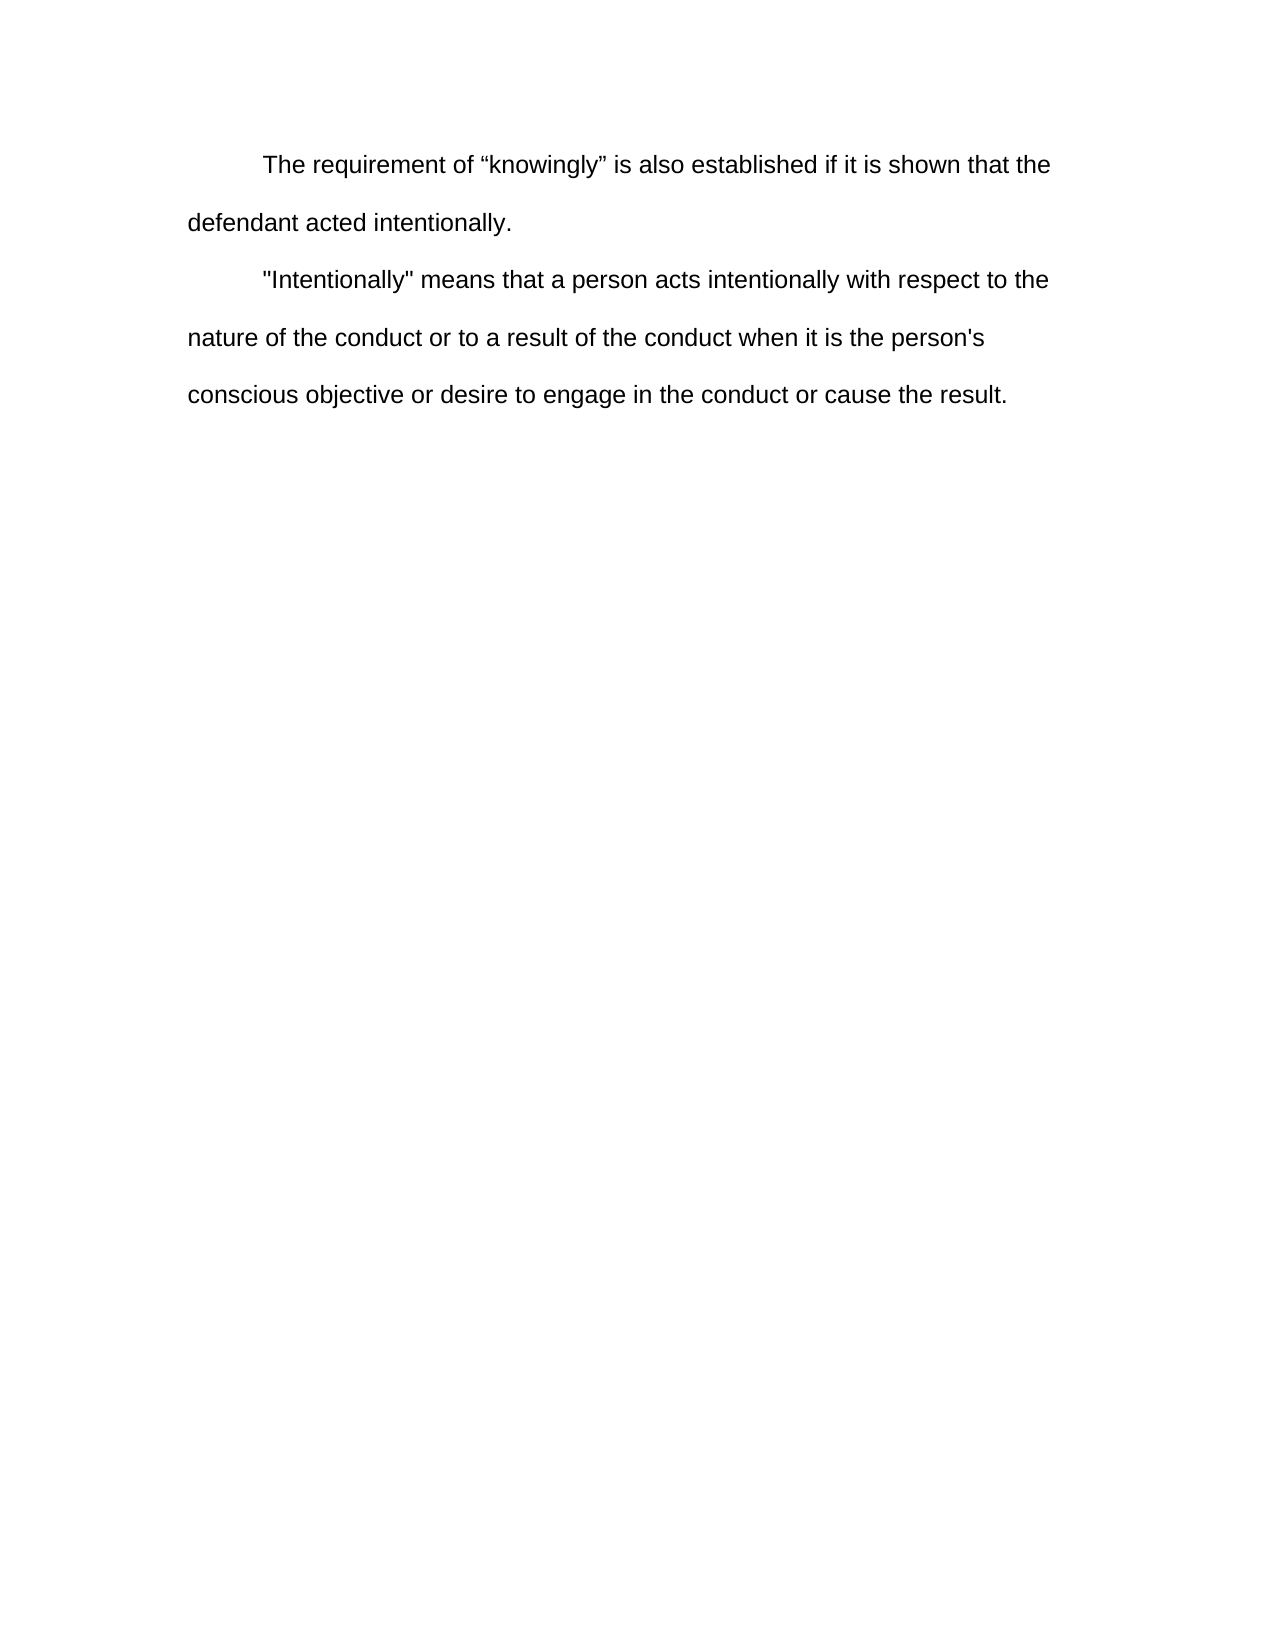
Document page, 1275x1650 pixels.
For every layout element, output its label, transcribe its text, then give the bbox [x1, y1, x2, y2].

text The requirement of “knowingly” is also established if it is shown that the defendant acted intentionally. [187, 150, 1087, 236]
text "Intentionally" means that a person acts intentionally with respect to the nature of the conduct or to a result of the conduct when it is the person's conscious objective or desire to engage in the conduct or cause the result. [187, 265, 1087, 409]
